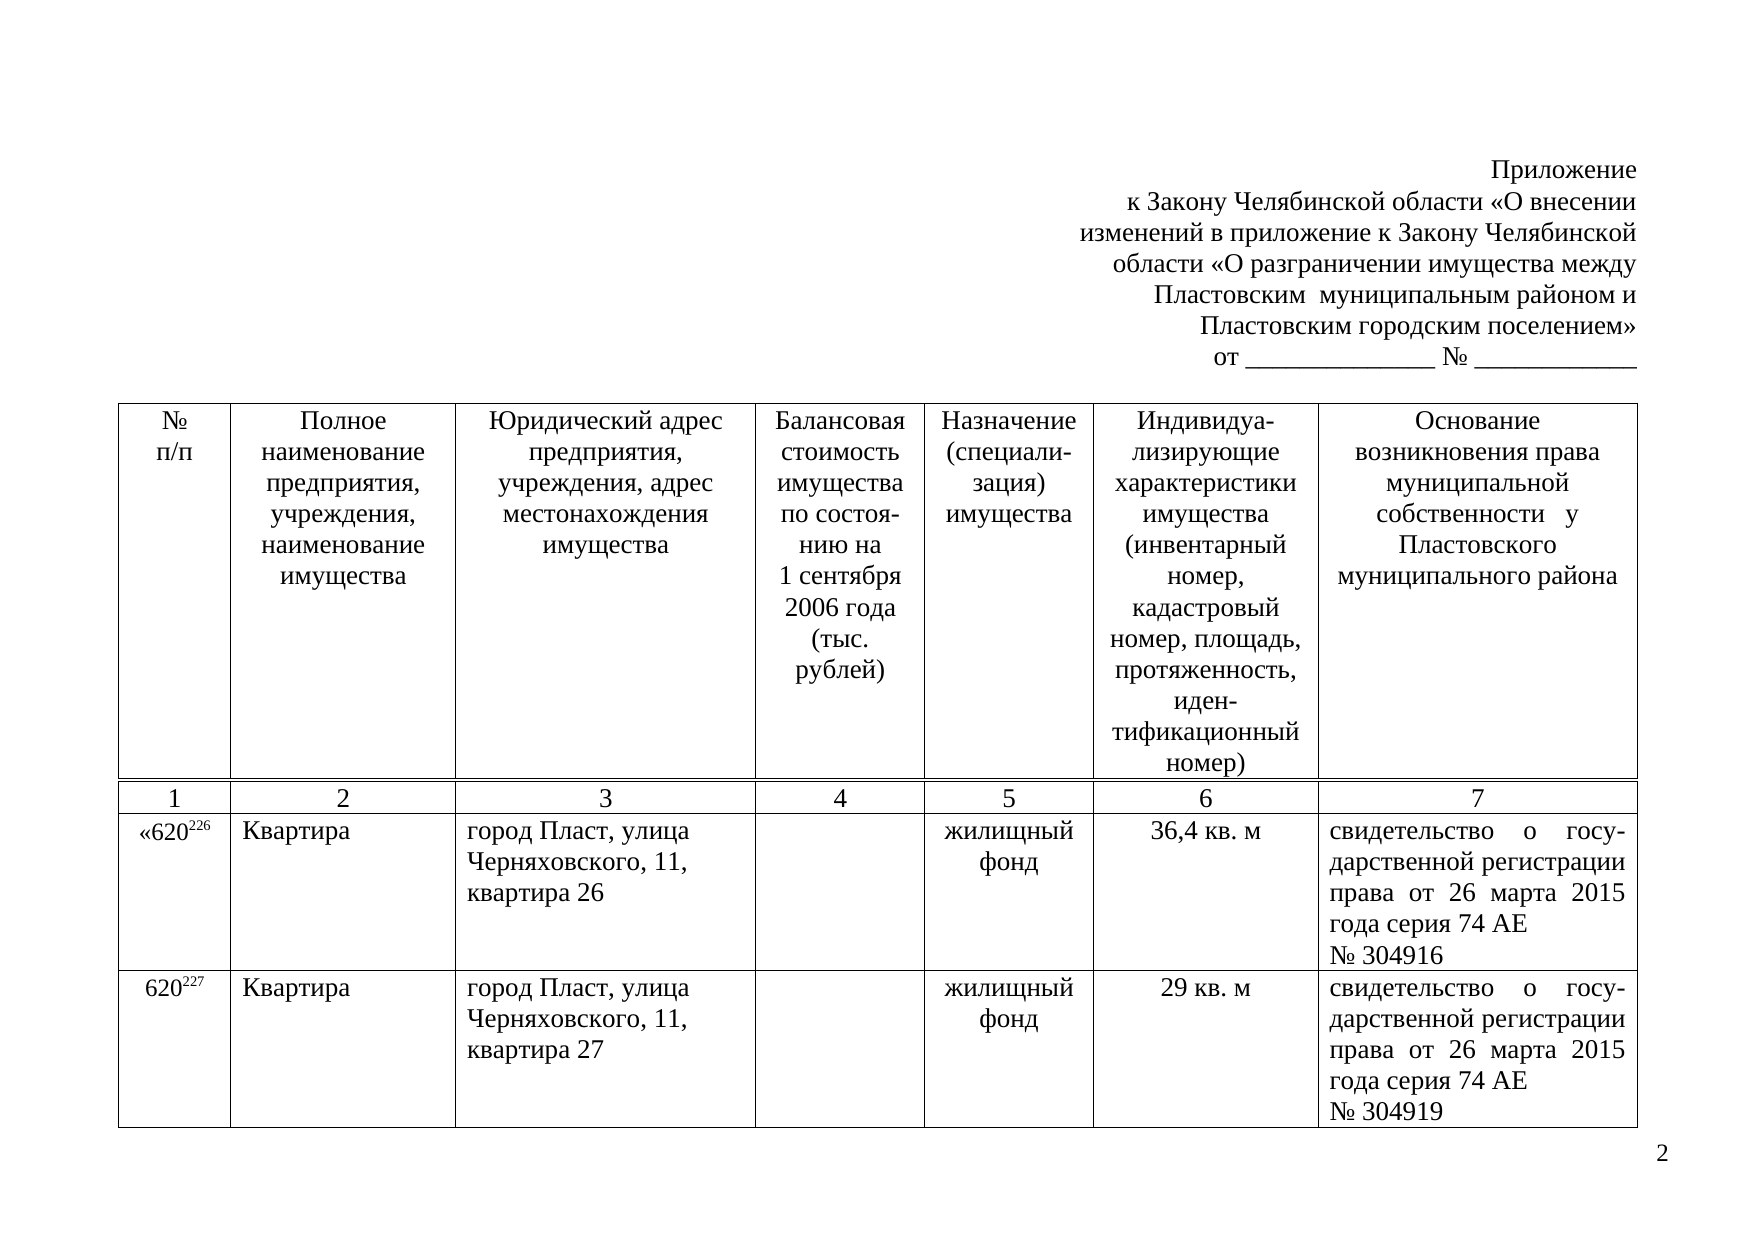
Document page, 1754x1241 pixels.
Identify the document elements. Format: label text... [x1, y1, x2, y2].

table_cell [756, 971, 924, 1127]
table_cell [756, 814, 924, 970]
text от ______________ № ____________ [118, 340, 1637, 372]
table_header 1 [119, 782, 230, 813]
table_header Юридический адрес предприятия, учреждения, адрес местонахождения имущества [456, 404, 755, 777]
table_cell город Пласт, улица Черняховского, 11, квартира 27 [456, 971, 755, 1127]
text изменений в приложение к Закону Челябинской [118, 216, 1637, 247]
table_header № п/п [119, 404, 230, 777]
text области «О разграничении имущества между [118, 247, 1637, 278]
table_cell свидетельство о госу-дарственной регистрации права от 26 марта 2015 года серия 74 АЕ № 304916 [1319, 814, 1637, 970]
table_cell Квартира [231, 971, 455, 1127]
text Пластовским городским поселением» [118, 309, 1637, 340]
table_cell 29 кв. м [1094, 971, 1318, 1127]
table_cell город Пласт, улица Черняховского, 11, квартира 26 [456, 814, 755, 970]
text Пластовским муниципальным районом и [118, 278, 1637, 309]
text Приложение [118, 153, 1637, 185]
table_cell Квартира [231, 814, 455, 970]
table_header 5 [925, 782, 1093, 813]
text к Закону Челябинской области «О внесении [118, 185, 1637, 216]
table_cell «620226 [119, 814, 230, 970]
table_header Полное наименование предприятия, учреждения, наименование имущества [231, 404, 455, 777]
table_header 3 [456, 782, 755, 813]
table_header 4 [756, 782, 924, 813]
table_header 2 [231, 782, 455, 813]
table_header Балансовая стоимость имущества по состоя-нию на 1 сентября 2006 года (тыс. рублей) [756, 404, 924, 777]
table_cell жилищный фонд [925, 814, 1093, 970]
table_header Индивидуа-лизирующие характеристики имущества (инвентарный номер, кадастровый номер, площадь, протяженность, иден-тификационный номер) [1094, 404, 1318, 777]
table_header Основание возникновения права муниципальной собственности у Пластовского муниципального района [1319, 404, 1637, 777]
table_cell [1094, 814, 1318, 970]
table_header 6 [1094, 782, 1318, 813]
table_cell жилищный фонд [925, 971, 1093, 1127]
table_cell 620227 [119, 971, 230, 1127]
table_header 7 [1319, 782, 1637, 813]
table_header Назначение (специали-зация) имущества [925, 404, 1093, 777]
table_cell свидетельство о госу-дарственной регистрации права от 26 марта 2015 года серия 74 АЕ № 304919 [1319, 971, 1637, 1127]
